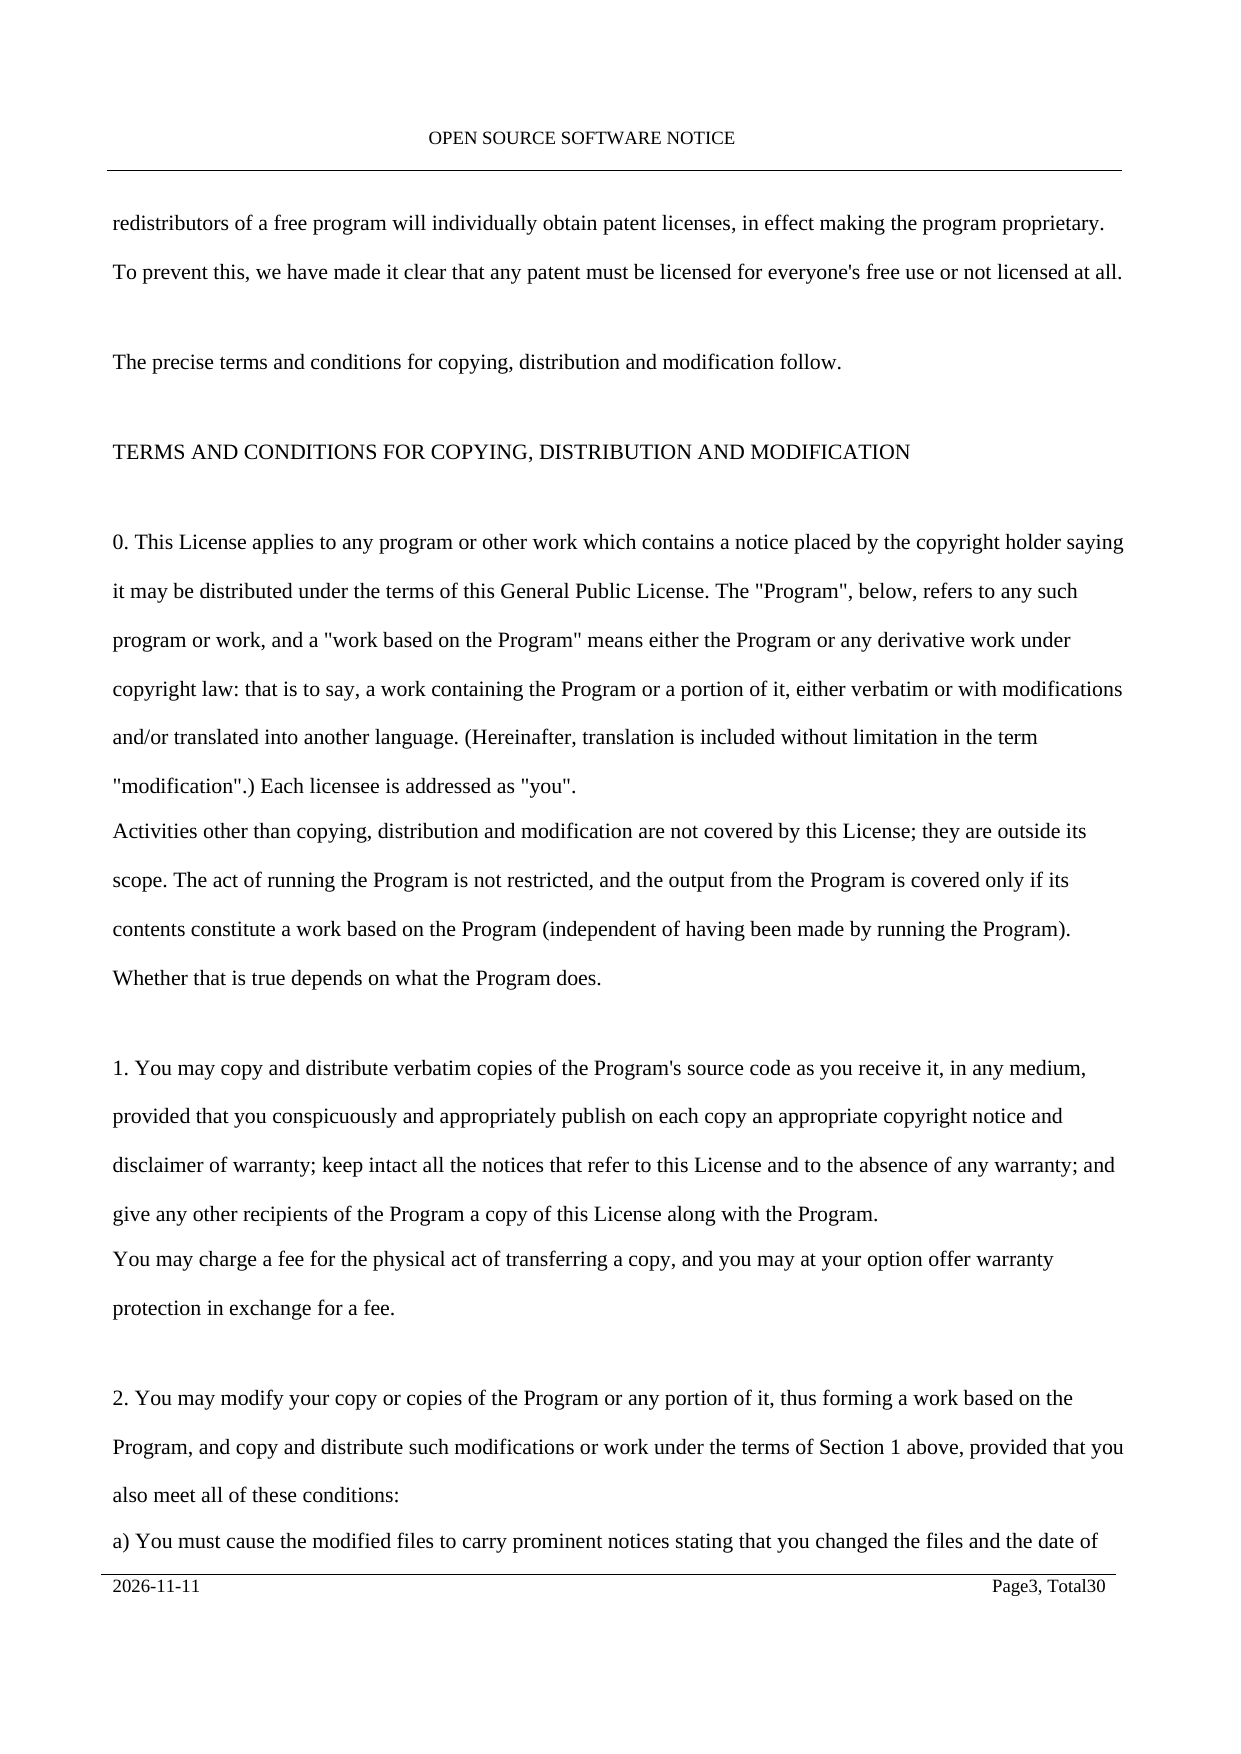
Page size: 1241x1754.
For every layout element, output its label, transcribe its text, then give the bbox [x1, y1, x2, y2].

text 1. You may copy and distribute verbatim copies of the Program's source code as you receive it, in any medium, provided that you conspicuously and appropriately publish on each copy an appropriate copyright notice and disclaimer of warranty; keep intact all the notices that refer to this License and to the absence of any warranty; and give any other recipients of the Program a copy of this License along with the Program. [112, 1051, 1128, 1230]
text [112, 206, 1128, 288]
text You may charge a fee for the physical act of transferring a copy, and you may at your option offer warranty protection in exchange for a fee. [112, 1242, 1128, 1324]
text 0. This License applies to any program or other work which contains a notice placed by the copyright holder saying it may be distributed under the terms of this General Public License. The "Program", below, refers to any such program or work, and a "work based on the Program" means either the Program or any derivative work under copyright law: that is to say, a work containing the Program or a portion of it, either verbatim or with modifications and/or translated into another language. (Hereinafter, translation is included without limitation in the term "modification".) Each licensee is addressed as "you". [112, 526, 1128, 802]
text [112, 1524, 1128, 1556]
text TERMS AND CONDITIONS FOR COPYING, DISTRIBUTION AND MODIFICATION [112, 436, 1128, 468]
text The precise terms and conditions for copying, distribution and modification follow. [112, 345, 1128, 378]
text Activities other than copying, distribution and modification are not covered by this License; they are outside its scope. The act of running the Program is not restricted, and the output from the Program is covered only if its contents constitute a work based on the Program (independent of having been made by running the Program). Whether that is true depends on what the Program does. [112, 814, 1128, 993]
text 2. You may modify your copy or copies of the Program or any portion of it, thus forming a work based on the Program, and copy and distribute such modifications or work under the terms of Section 1 above, provided that you also meet all of these conditions: [112, 1381, 1128, 1511]
